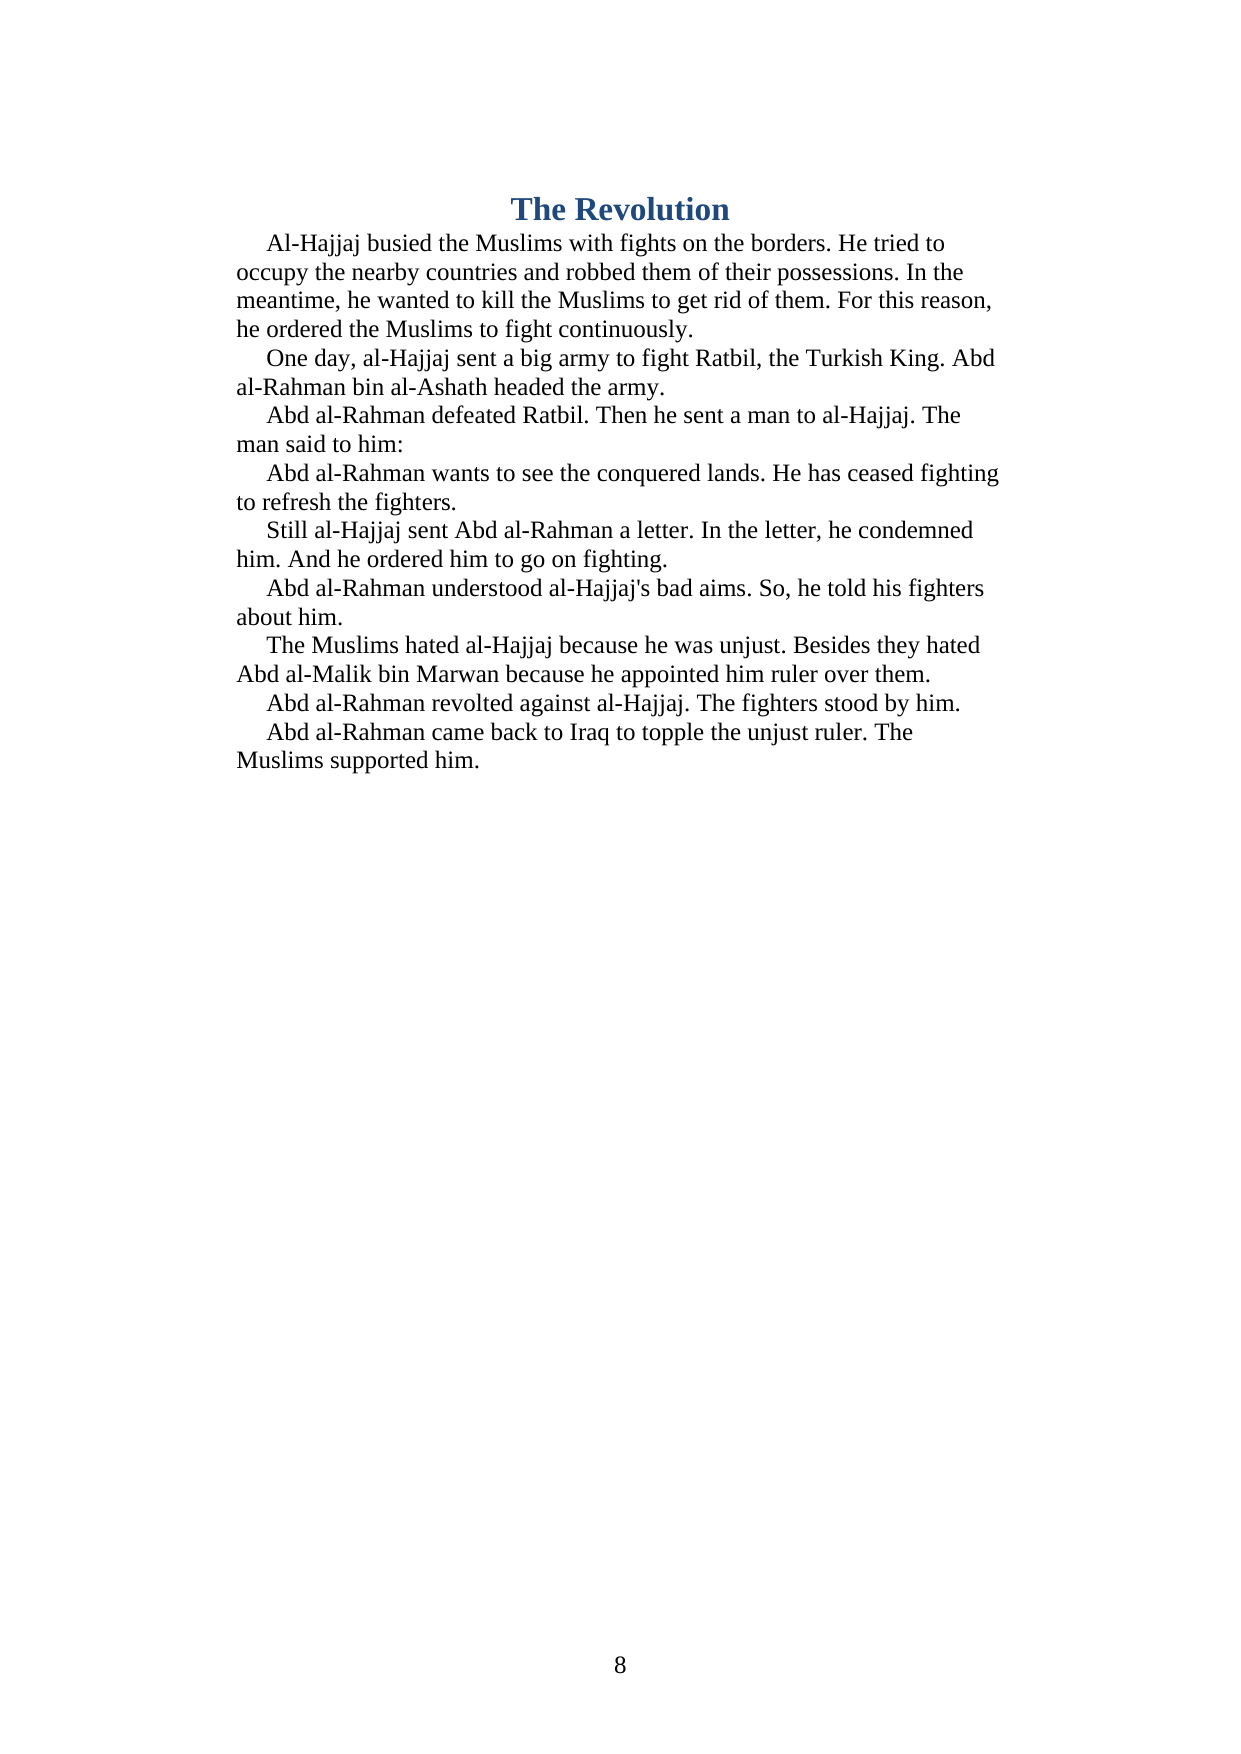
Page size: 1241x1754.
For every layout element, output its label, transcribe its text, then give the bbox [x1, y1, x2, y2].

text Abd al-Rahman revolted against al-Hajjaj. The fighters stood by him. [236, 688, 1004, 717]
text Still al-Hajjaj sent Abd al-Rahman a letter. In the letter, he condemned him. And he ordered him to go on fighting. [236, 516, 1004, 573]
text One day, al-Hajjaj sent a big army to fight Ratbil, the Turkish King. Abd al-Rahman bin al-Ashath headed the army. [236, 343, 1004, 401]
text Abd al-Rahman defeated Ratbil. Then he sent a man to al-Hajjaj. The man said to him: [236, 401, 1004, 458]
text The Muslims hated al-Hajjaj because he was unjust. Besides they hated Abd al-Malik bin Marwan because he appointed him ruler over them. [236, 631, 1004, 688]
text Abd al-Rahman wants to see the conquered lands. He has ceased fighting to refresh the fighters. [236, 458, 1004, 516]
text Al-Hajjaj busied the Muslims with fights on the borders. He tried to occupy the nearby countries and robbed them of their possessions. In the meantime, he wanted to kill the Muslims to get rid of them. For this reason, he ordered the Muslims to fight continuously. [236, 228, 1004, 343]
subtitle The Revolution [236, 190, 1004, 228]
text Abd al-Rahman came back to Iraq to topple the unjust ruler. The Muslims supported him. [236, 717, 1004, 774]
text Abd al-Rahman understood al-Hajjaj's bad aims. So, he told his fighters about him. [236, 573, 1004, 631]
